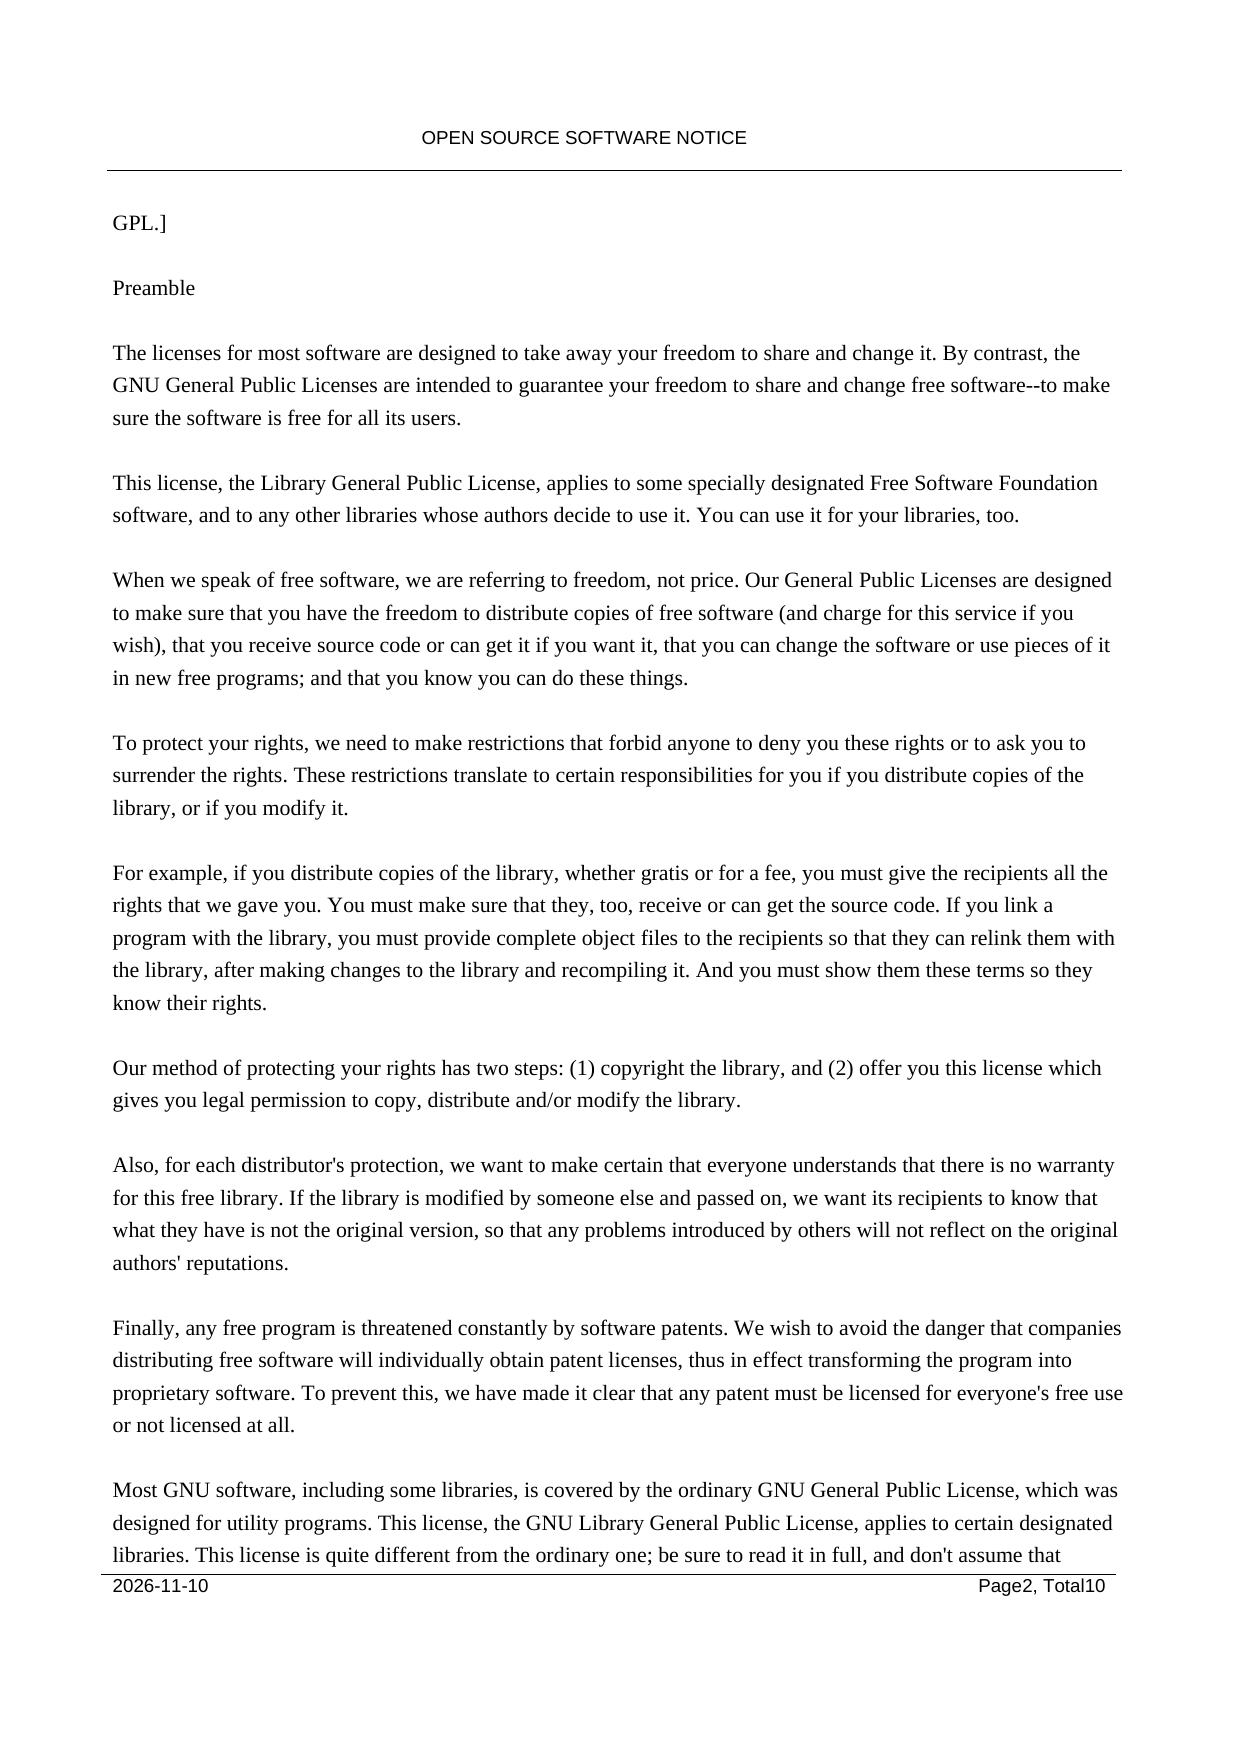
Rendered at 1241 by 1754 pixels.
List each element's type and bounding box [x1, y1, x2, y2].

text [112, 206, 1128, 1571]
